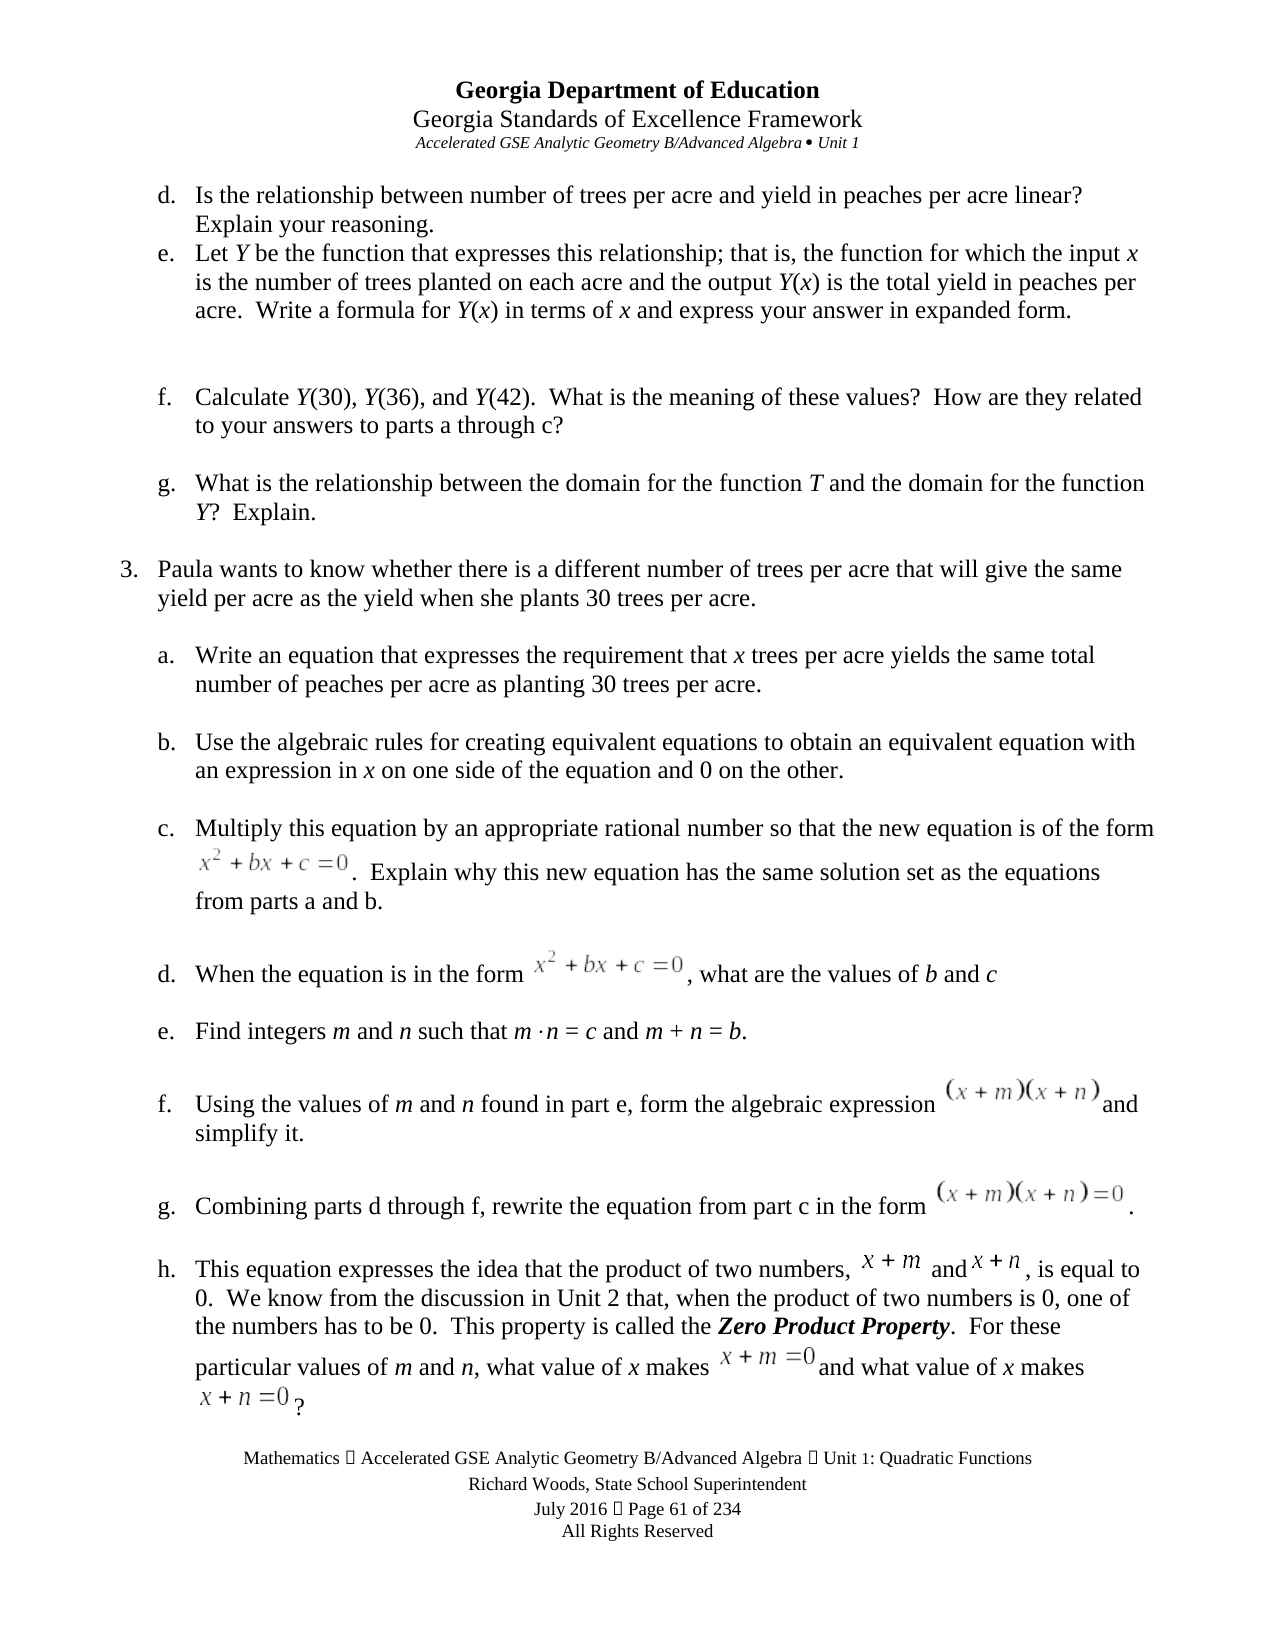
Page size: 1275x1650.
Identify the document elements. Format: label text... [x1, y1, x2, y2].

list Find integers m and n such that mn = c and m + n = b. [157, 1016, 1155, 1045]
list Write an equation that expresses the requirement that x trees per acre yields the same total number of peaches per acre as planting 30 trees per acre. [157, 641, 1155, 698]
list Paula wants to know whether there is a different number of trees per acre that will give the same yield per acre as the yield when she plants 30 trees per acre. [120, 554, 1155, 612]
list Combining parts d through f, rewrite the equation from part c in the form . [157, 1176, 1155, 1220]
list What is the relationship between the domain for the function T and the domain for the function Y? Explain. [157, 468, 1155, 526]
list Calculate Y(30), Y(36), and Y(42). What is the meaning of these values? How are they related to your answers to parts a through c? [157, 382, 1155, 439]
list Multiply this equation by an appropriate rational number so that the new equation is of the form . Explain why this new equation has the same solution set as the equations from parts a and b. [157, 813, 1155, 915]
list This equation expresses the idea that the product of two numbers, and, is equal to 0. We know from the discussion in Unit 2 that, when the product of two numbers is 0, one of the numbers has to be 0. This property is called the Zero Product Property. For these particular values of m and n, what value of x makes and what value of x makes? [157, 1248, 1155, 1421]
list Let Y be the function that expresses this relationship; that is, the function for which the input x is the number of trees planted on each acre and the output Y(x) is the total yield in peaches per acre. Write a formula for Y(x) in terms of x and express your answer in expanded form. [157, 238, 1155, 324]
list Use the algebraic rules for creating equivalent equations to obtain an equivalent equation with an expression in x on one side of the equation and 0 on the other. [157, 727, 1155, 784]
list Using the values of m and n found in part e, form the algebraic expression and simplify it. [157, 1074, 1155, 1147]
list When the equation is in the form , what are the values of b and c [157, 943, 1155, 988]
list Is the relationship between number of trees per acre and yield in peaches per acre linear? Explain your reasoning. [157, 181, 1155, 238]
